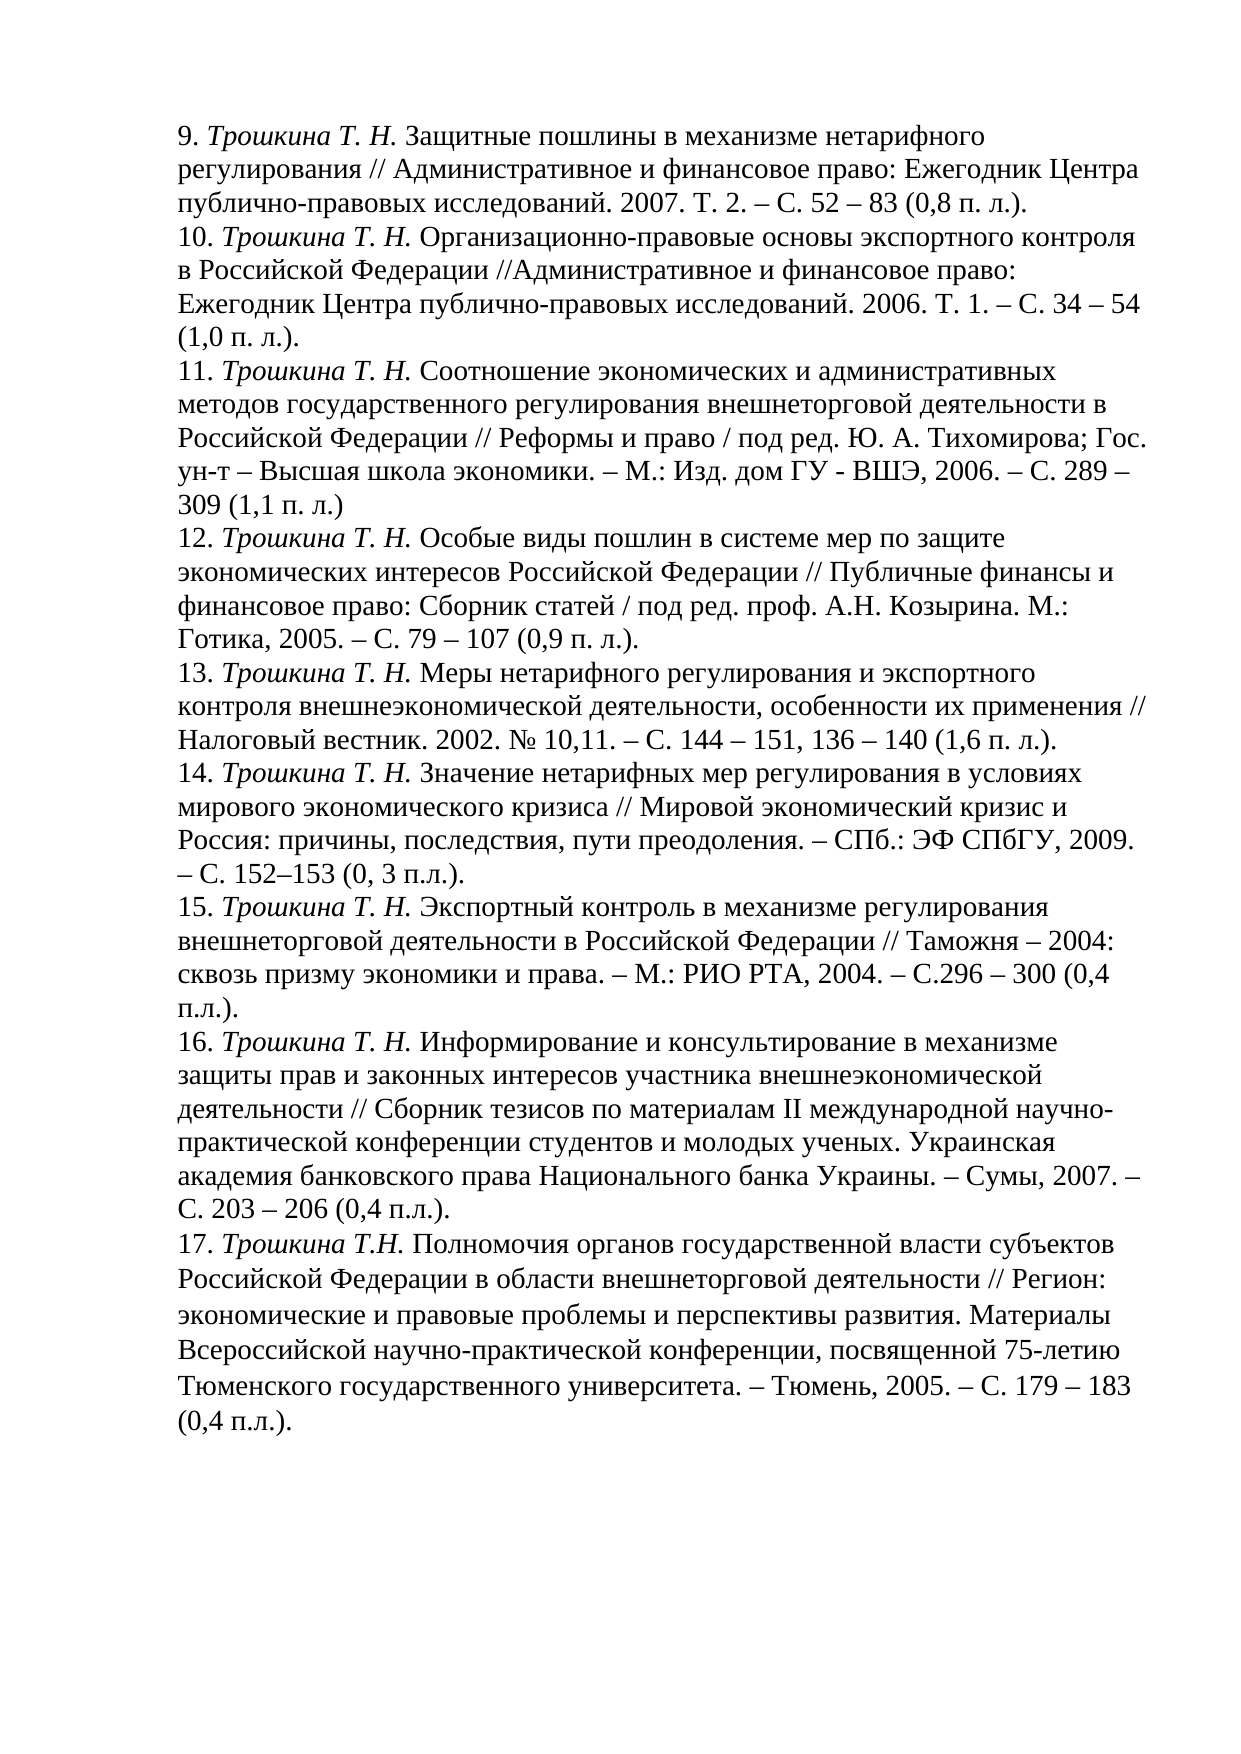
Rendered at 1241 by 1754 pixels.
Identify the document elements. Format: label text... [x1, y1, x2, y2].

text 17. Трошкина Т.Н. Полномочия органов государственной власти субъектов Российской Федерации в области внешнеторговой деятельности // Регион: экономические и правовые проблемы и перспективы развития. Материалы Всероссийской научно-практической конференции, посвященной 75-летию Тюменского государственного университета. – Тюмень, 2005. – С. 179 – 183 (0,4 п.л.). [177, 1225, 1152, 1437]
text 10. Трошкина Т. Н. Организационно-правовые основы экспортного контроля в Российской Федерации //Административное и финансовое право: Ежегодник Центра публично-правовых исследований. 2006. Т. 1. – С. 34 – 54 (1,0 п. л.). [177, 219, 1152, 353]
text 9. Трошкина Т. Н. Защитные пошлины в механизме нетарифного регулирования // Административное и финансовое право: Ежегодник Центра публично-правовых исследований. 2007. Т. 2. – С. 52 – 83 (0,8 п. л.). [177, 118, 1152, 219]
text 12. Трошкина Т. Н. Особые виды пошлин в системе мер по защите экономических интересов Российской Федерации // Публичные финансы и финансовое право: Сборник статей / под ред. проф. А.Н. Козырина. М.: Готика, 2005. – С. 79 – 107 (0,9 п. л.). [177, 521, 1152, 655]
text 16. Трошкина Т. Н. Информирование и консультирование в механизме защиты прав и законных интересов участника внешнеэкономической деятельности // Сборник тезисов по материалам II международной научно-практической конференции студентов и молодых ученых. Украинская академия банковского права Национального банка Украины. – Сумы, 2007. – С. 203 – 206 (0,4 п.л.). [177, 1024, 1152, 1225]
text 15. Трошкина Т. Н. Экспортный контроль в механизме регулирования внешнеторговой деятельности в Российской Федерации // Таможня – 2004: сквозь призму экономики и права. – М.: РИО РТА, 2004. – С.296 – 300 (0,4 п.л.). [177, 889, 1152, 1024]
text 11. Трошкина Т. Н. Соотношение экономических и административных методов государственного регулирования внешнеторговой деятельности в Российской Федерации // Реформы и право / под ред. Ю. А. Тихомирова; Гос. ун-т – Высшая школа экономики. – М.: Изд. дом ГУ - ВШЭ, 2006. – С. 289 – 309 (1,1 п. л.) [177, 353, 1152, 521]
text 13. Трошкина Т. Н. Меры нетарифного регулирования и экспортного контроля внешнеэкономической деятельности, особенности их применения // Налоговый вестник. 2002. № 10,11. – С. 144 – 151, 136 – 140 (1,6 п. л.). [177, 655, 1152, 755]
text 14. Трошкина Т. Н. Значение нетарифных мер регулирования в условиях мирового экономического кризиса // Мировой экономический кризис и Россия: причины, последствия, пути преодоления. – СПб.: ЭФ СПбГУ, 2009. – С. 152–153 (0, 3 п.л.). [177, 755, 1152, 889]
